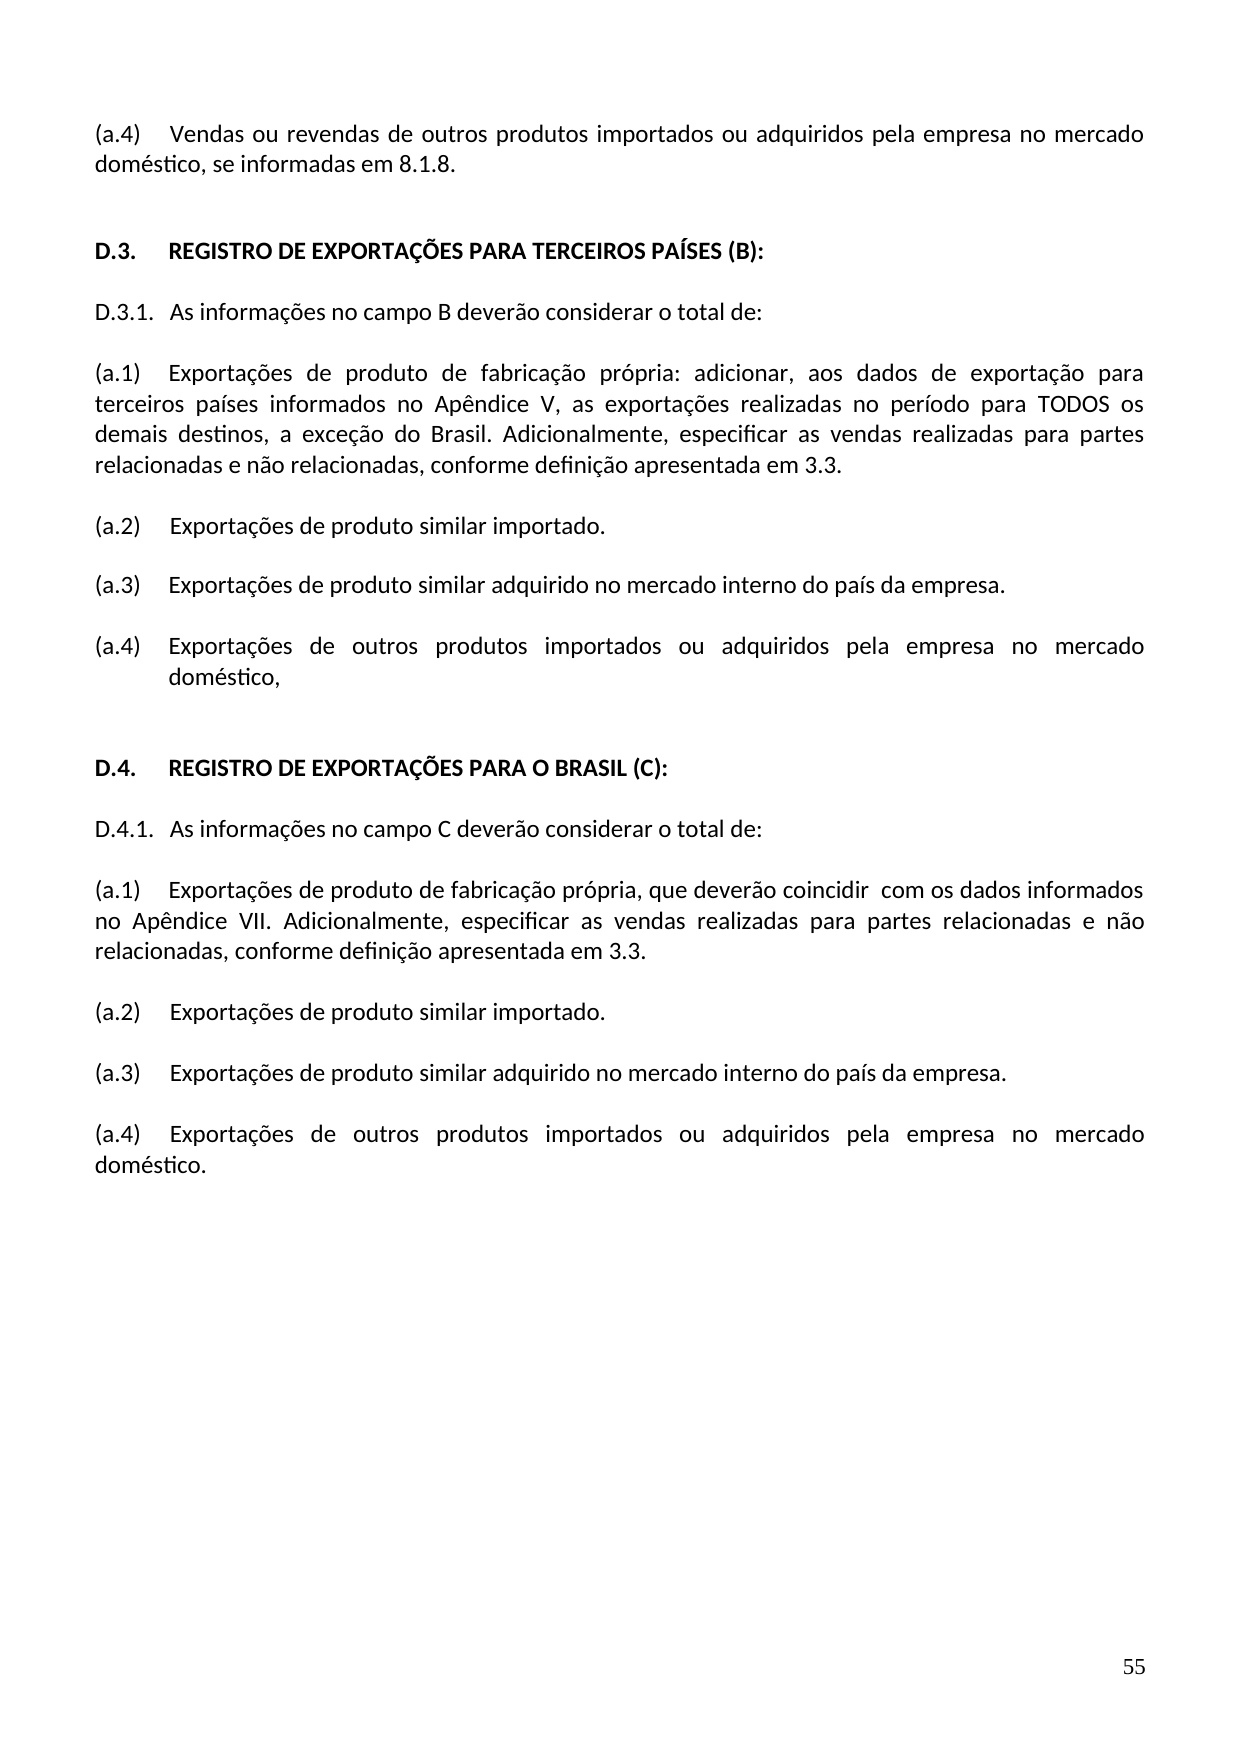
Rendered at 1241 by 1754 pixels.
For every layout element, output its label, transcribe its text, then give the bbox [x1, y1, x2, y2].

subtitle (a.4) Exportações de outros produtos importados ou adquiridos pela empresa no mercado doméstico, [94, 630, 1146, 691]
text (a.1) Exportações de produto de fabricação própria: adicionar, aos dados de exportação para terceiros países informados no Apêndice V, as exportações realizadas no período para TODOS os demais destinos, a exceção do Brasil. Adicionalmente, especificar as vendas realizadas para partes relacionadas e não relacionadas, conforme definição apresentada em 3.3. [94, 357, 1146, 479]
subtitle D.4.1. As informações no campo C deverão considerar o total de: [94, 813, 1146, 844]
text D.4. REGISTRO DE EXPORTAÇÕES PARA O BRASIL (C): [94, 752, 1146, 783]
subtitle (a.3) Exportações de produto similar adquirido no mercado interno do país da empresa. [94, 1057, 1146, 1088]
text D.3. REGISTRO DE EXPORTAÇÕES PARA TERCEIROS PAÍSES (B): [94, 235, 1146, 266]
subtitle (a.3) Exportações de produto similar adquirido no mercado interno do país da empresa. [94, 569, 1146, 599]
subtitle (a.4) Exportações de outros produtos importados ou adquiridos pela empresa no mercado doméstico. [94, 1118, 1146, 1179]
subtitle (a.2) Exportações de produto similar importado. [94, 996, 1146, 1027]
text (a.1) Exportações de produto de fabricação própria, que deverão coincidir com os dados informados no Apêndice VII. Adicionalmente, especificar as vendas realizadas para partes relacionadas e não relacionadas, conforme definição apresentada em 3.3. [94, 874, 1146, 966]
subtitle (a.2) Exportações de produto similar importado. [94, 510, 1146, 540]
subtitle D.3.1. As informações no campo B deverão considerar o total de: [94, 296, 1146, 327]
subtitle (a.4) Vendas ou revendas de outros produtos importados ou adquiridos pela empresa no mercado doméstico, se informadas em 8.1.8. [94, 118, 1146, 179]
